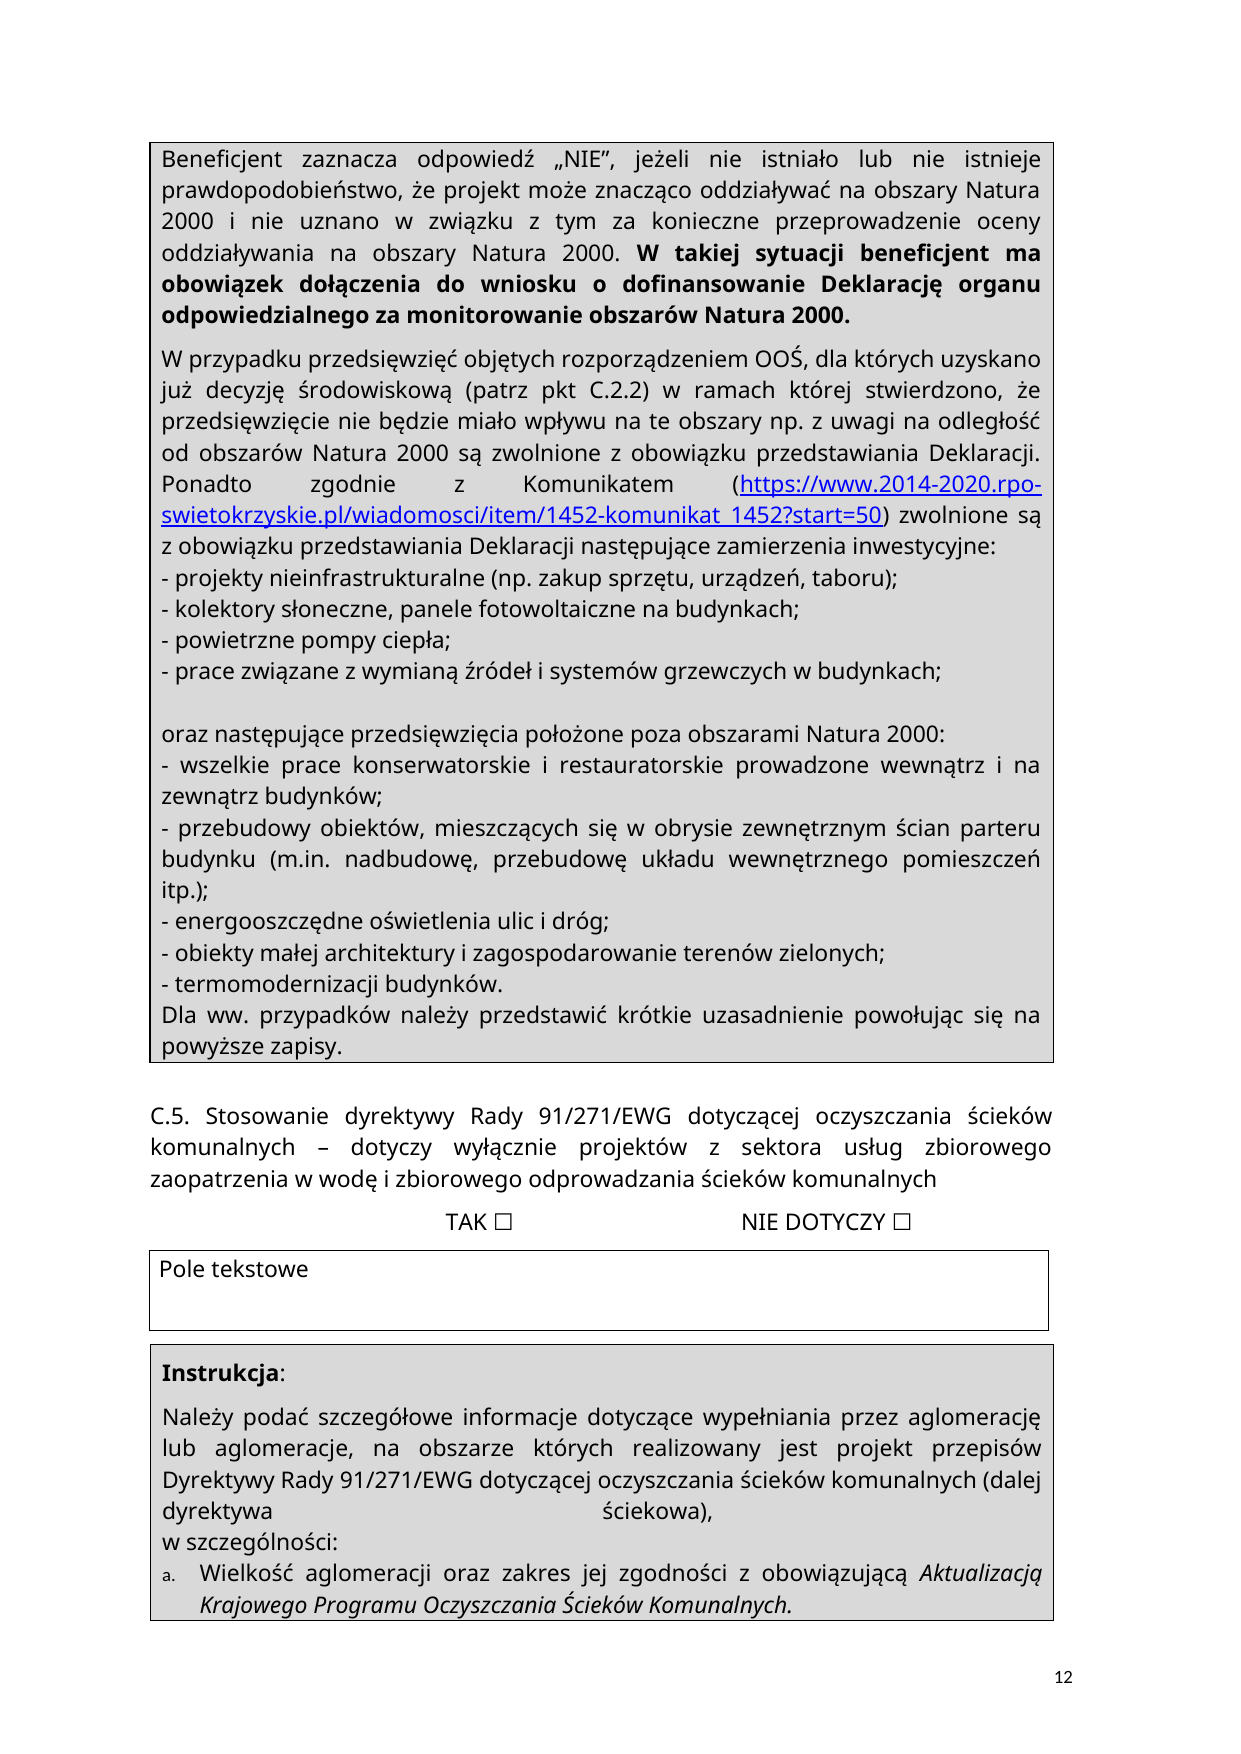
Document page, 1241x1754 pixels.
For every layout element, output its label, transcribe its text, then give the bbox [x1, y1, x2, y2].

text Pole tekstowe [150, 1251, 1048, 1284]
subtitle C.5. Stosowanie dyrektywy Rady 91/271/EWG dotyczącej oczyszczania ścieków komunalnych – dotyczy wyłącznie projektów z sektora usług zbiorowego zaopatrzenia w wodę i zbiorowego odprowadzania ścieków komunalnych [150, 1100, 1053, 1194]
text TAK NIE DOTYCZY [386, 1206, 1053, 1238]
